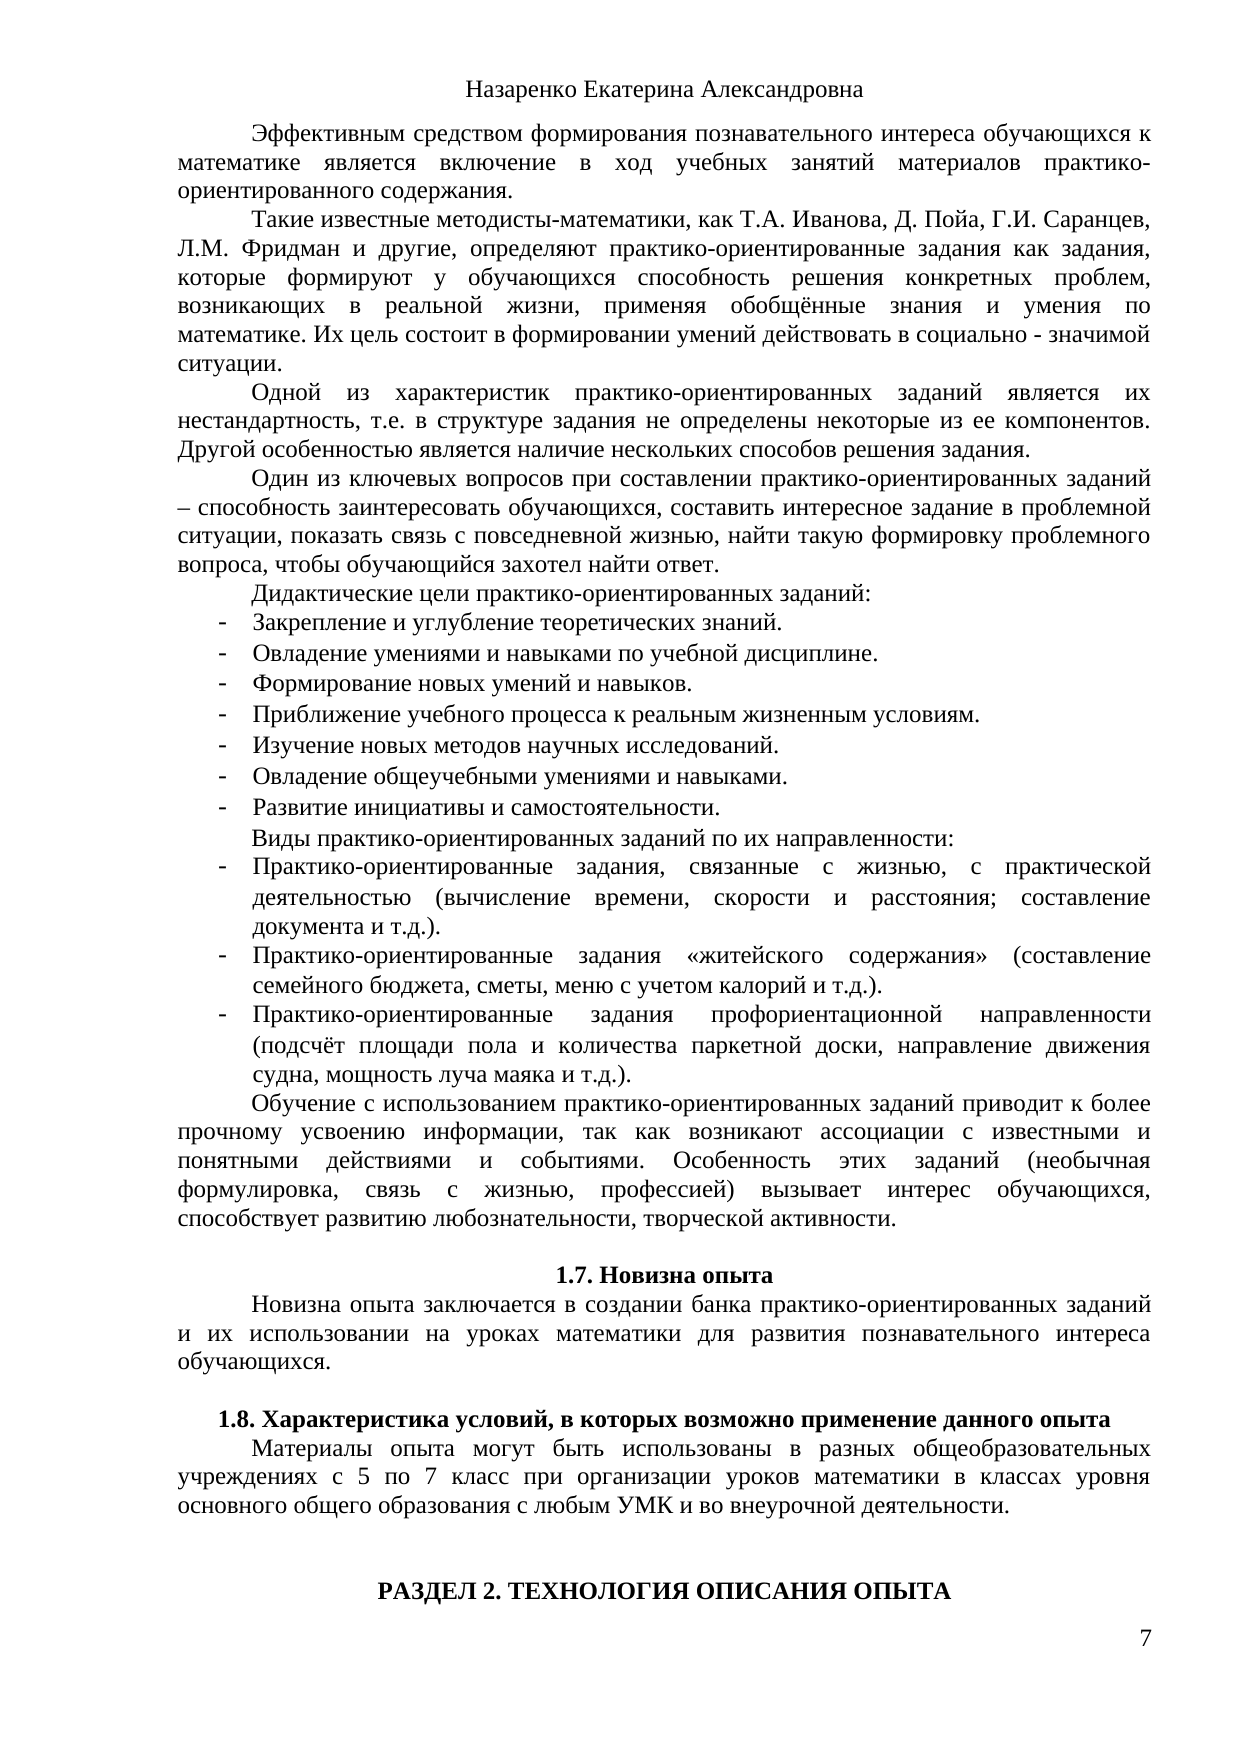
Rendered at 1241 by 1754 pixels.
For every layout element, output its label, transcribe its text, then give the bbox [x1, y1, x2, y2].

text Такие известные методисты-математики, как Т.А. Иванова, Д. Пойа, Г.И. Саранцев, Л.М. Фридман и другие, определяют практико-ориентированные задания как задания, которые формируют у обучающихся способность решения конкретных проблем, возникающих в реальной жизни, применяя обобщённые знания и умения по математике. Их цель состоит в формировании умений действовать в социально - значимой ситуации. [177, 204, 1152, 377]
text Эффективным средством формирования познавательного интереса обучающихся к математике является включение в ход учебных занятий материалов практико-ориентированного содержания. [177, 118, 1152, 204]
list Практико-ориентированные задания, связанные с жизнью, с практической деятельностью (вычисление времени, скорости и расстояния; составление документа и т.д.). [215, 851, 1152, 940]
list Овладение умениями и навыками по учебной дисциплине. [215, 638, 1152, 668]
list Практико-ориентированные задания профориентационной направленности (подсчёт площади пола и количества паркетной доски, направление движения судна, мощность луча маяка и т.д.). [215, 999, 1152, 1088]
text Дидактические цели практико-ориентированных заданий: [177, 578, 1152, 607]
text Материалы опыта могут быть использованы в разных общеобразовательных учреждениях с 5 по 7 класс при организации уроков математики в классах уровня основного общего образования с любым УМК и во внеурочной деятельности. [177, 1433, 1152, 1519]
text РАЗДЕЛ 2. ТЕХНОЛОГИЯ ОПИСАНИЯ ОПЫТА [177, 1576, 1152, 1605]
text 1.8. Характеристика условий, в которых возможно применение данного опыта [177, 1404, 1152, 1433]
list Приближение учебного процесса к реальным жизненным условиям. [215, 699, 1152, 730]
list Практико-ориентированные задания «житейского содержания» (составление семейного бюджета, сметы, меню с учетом калорий и т.д.). [215, 940, 1152, 999]
list Изучение новых методов научных исследований. [215, 730, 1152, 761]
text Виды практико-ориентированных заданий по их направленности: [177, 823, 1152, 851]
text Обучение с использованием практико-ориентированных заданий приводит к более прочному усвоению информации, так как возникают ассоциации с известными и понятными действиями и событиями. Особенность этих заданий (необычная формулировка, связь с жизнью, профессией) вызывает интерес обучающихся, способствует развитию любознательности, творческой активности. [177, 1088, 1152, 1231]
list Развитие инициативы и самостоятельности. [215, 792, 1152, 823]
text Новизна опыта заключается в создании банка практико-ориентированных заданий и их использовании на уроках математики для развития познавательного интереса обучающихся. [177, 1289, 1152, 1375]
text Одной из характеристик практико-ориентированных заданий является их нестандартность, т.е. в структуре задания не определены некоторые из ее компонентов. Другой особенностью является наличие нескольких способов решения задания. [177, 377, 1152, 463]
list Формирование новых умений и навыков. [215, 668, 1152, 699]
text Один из ключевых вопросов при составлении практико-ориентированных заданий – способность заинтересовать обучающихся, составить интересное задание в проблемной ситуации, показать связь с повседневной жизнью, найти такую формировку проблемного вопроса, чтобы обучающийся захотел найти ответ. [177, 463, 1152, 578]
text 1.7. Новизна опыта [177, 1260, 1152, 1289]
list Закрепление и углубление теоретических знаний. [215, 607, 1152, 638]
list Овладение общеучебными умениями и навыками. [215, 761, 1152, 792]
